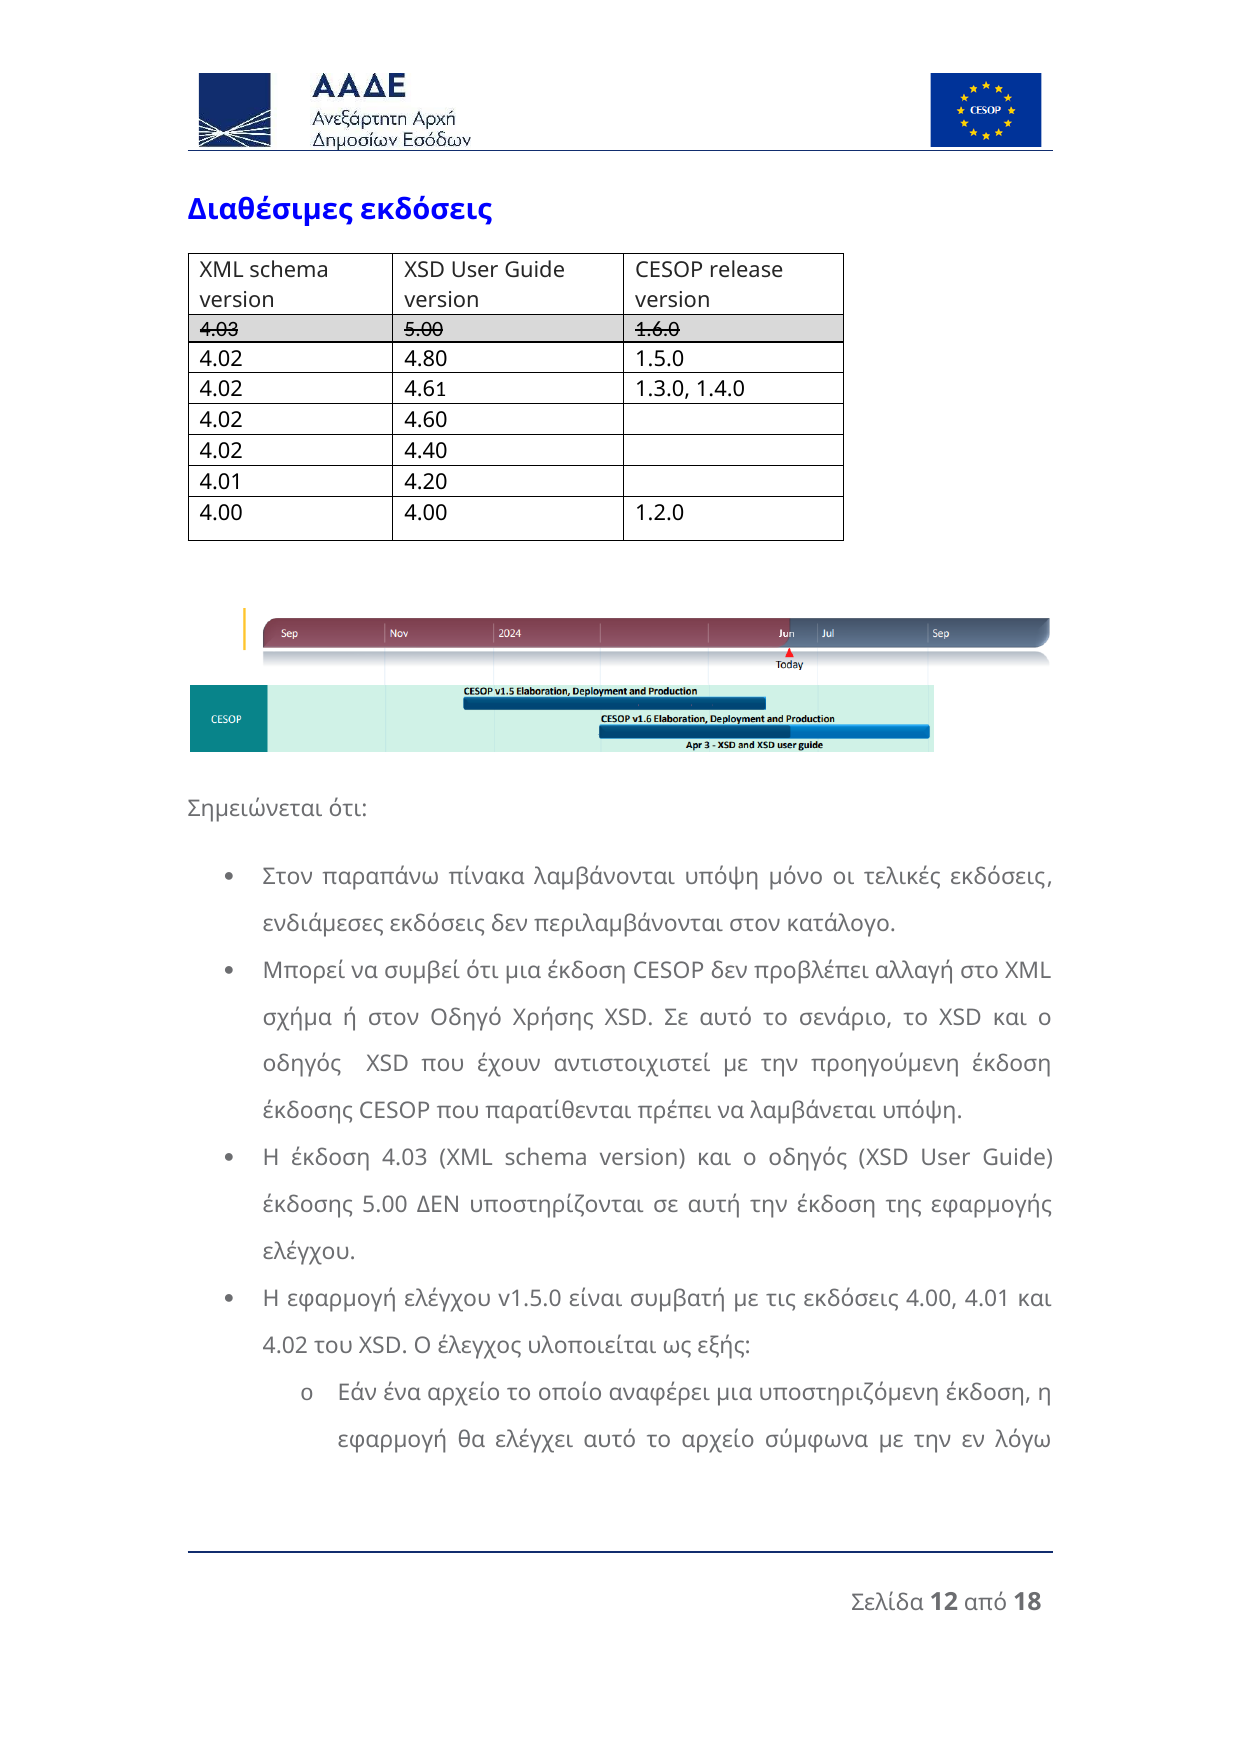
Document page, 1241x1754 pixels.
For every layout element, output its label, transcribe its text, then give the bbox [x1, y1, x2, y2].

table_cell 1.2.0 [624, 497, 843, 539]
table_cell 4.61 [393, 373, 623, 403]
text Σημειώνεται ότι: [187, 792, 1053, 823]
table_cell 4.01 [189, 466, 392, 496]
table_cell [624, 404, 843, 434]
table_cell 4.02 [189, 404, 392, 434]
subtitle Διαθέσιμες εκδόσεις [187, 188, 1053, 228]
list Η εφαρμογή ελέγχου v1.5.0 είναι συμβατή με τις εκδόσεις 4.00, 4.01 και 4.02 του XSD. Ο έλεγχος υλοποιείται ως εξής: [225, 1282, 1053, 1360]
table_cell 4.40 [393, 435, 623, 465]
table_cell 4.02 [189, 373, 392, 403]
table_cell 5.00 [393, 315, 623, 341]
table_cell [624, 466, 843, 496]
table_cell 4.80 [393, 343, 623, 372]
table_cell 1.5.0 [624, 343, 843, 372]
table_cell 1.3.0, 1.4.0 [624, 373, 843, 403]
table_cell 4.02 [189, 435, 392, 465]
list Η έκδοση 4.03 (XML schema version) και ο οδηγός (XSD User Guide) έκδοσης 5.00 ΔΕΝ υποστηρίζονται σε αυτή την έκδοση της εφαρμογής ελέγχου. [225, 1141, 1053, 1266]
table_cell 4.02 [189, 343, 392, 372]
picture [187, 608, 1052, 756]
list Μπορεί να συμβεί ότι μια έκδοση CESOP δεν προβλέπει αλλαγή στο XML σχήμα ή στον Οδηγό Χρήσης XSD. Σε αυτό το σενάριο, το XSD και ο οδηγός XSD που έχουν αντιστοιχιστεί με την προηγούμενη έκδοση έκδοσης CESOP που παρατίθενται πρέπει να λαμβάνεται υπόψη. [225, 954, 1053, 1126]
table_cell 4.20 [393, 466, 623, 496]
table_cell 4.60 [393, 404, 623, 434]
picture [198, 73, 471, 150]
picture [930, 73, 1042, 147]
table_header XSD User Guide version [393, 254, 623, 314]
table_cell 1.6.0 [624, 315, 843, 341]
table_header XML schema version [189, 254, 392, 314]
table_cell 4.00 [189, 497, 392, 539]
table_cell 4.03 [189, 315, 392, 341]
table_cell [624, 435, 843, 465]
list Στον παραπάνω πίνακα λαμβάνονται υπόψη μόνο οι τελικές εκδόσεις, ενδιάμεσες εκδόσεις δεν περιλαμβάνονται στον κατάλογο. [225, 860, 1053, 938]
table_cell 4.00 [393, 497, 623, 539]
table_header CESOP release version [624, 254, 843, 314]
